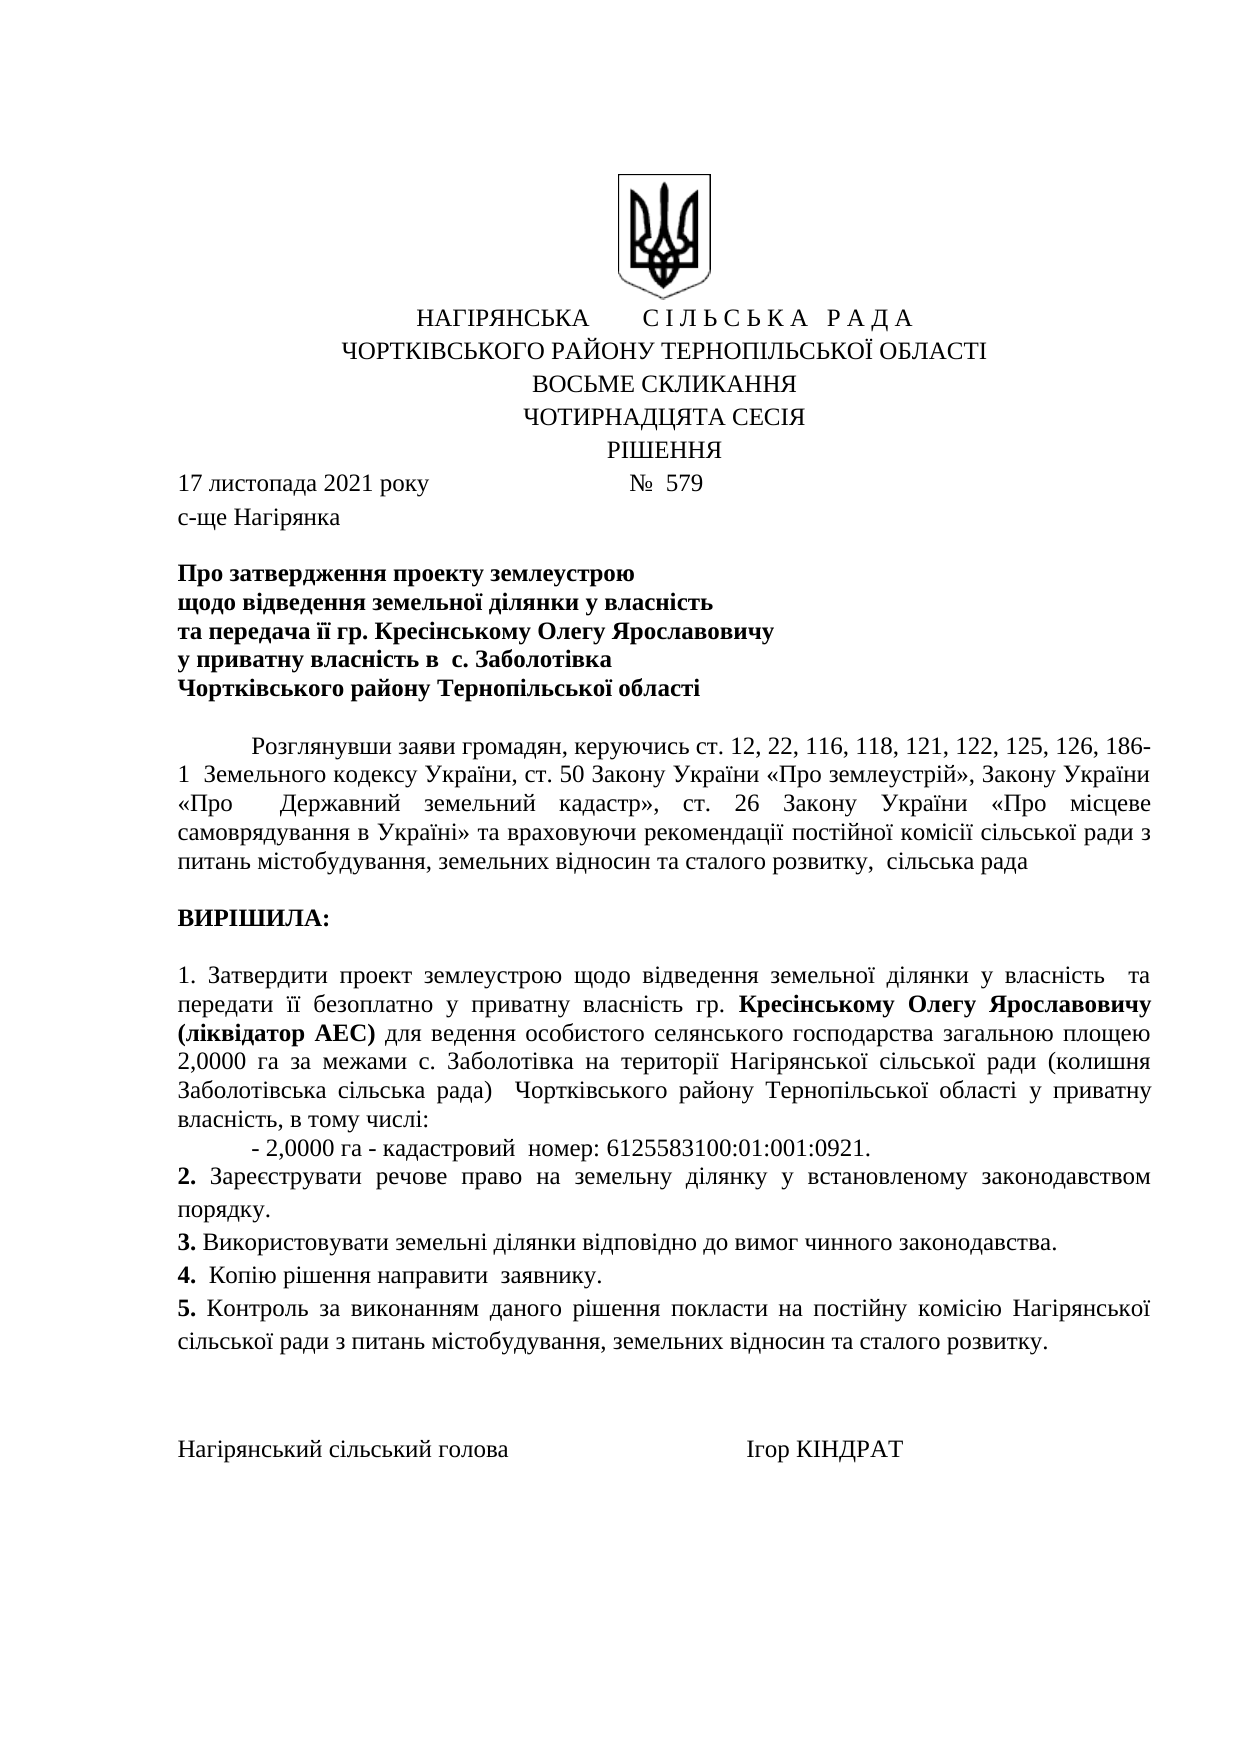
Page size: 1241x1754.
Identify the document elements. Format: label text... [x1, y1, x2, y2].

text ЧОТИРНАДЦЯТА СЕСІЯ [177, 402, 1152, 431]
text НАГІРЯНСЬКА С І Л Ь С Ь К А Р А Д А [177, 303, 1152, 332]
text ВИРІШИЛА: [177, 903, 1152, 931]
text та передача її гр. Кресінському Олегу Ярославовичу [177, 616, 1152, 644]
text РІШЕННЯ [177, 436, 1152, 464]
text 4. Копію рішення направити заявнику. [177, 1260, 1152, 1289]
text ЧОРТКІВСЬКОГО РАЙОНУ ТЕРНОПІЛЬСЬКОЇ ОБЛАСТІ [177, 336, 1152, 365]
text 1. Затвердити проект землеустрою щодо відведення земельної ділянки у власність та передати її безоплатно у приватну власність гр. Кресінському Олегу Ярославовичу (ліквідатор АЕС) для ведення особистого селянського господарства загальною площею за межами с. Заболотівка на території Нагірянської сільської ради (колишня Заболотівська сільська рада) Чортківського району Тернопільської області у приватну власність, в тому числі: [177, 960, 1152, 1133]
text - - кадастровий номер: 6125583100:01:001:0921. [177, 1133, 1152, 1161]
text Розглянувши заяви громадян, керуючись ст. 12, 22, 116, 118, 121, 122, 125, 126, 186-1 Земельного кодексу України, ст. 50 Закону України «Про землеустрій», Закону України «Про Державний земельний кадастр», ст. 26 Закону України «Про місцеве самоврядування в Україні» та враховуючи рекомендації постійної комісії сільської ради з питань містобудування, земельних відносин та сталого розвитку, сільська рада [177, 731, 1152, 874]
text у приватну власність в с. Заболотівка [177, 644, 1152, 673]
text Чортківського району Тернопільської області [177, 673, 1152, 702]
text Про затвердження проекту землеустрою [177, 558, 1152, 587]
text Нагірянський сільський голова Ігор КІНДРАТ [177, 1434, 1152, 1463]
text щодо відведення земельної ділянки у власність [177, 587, 1152, 616]
text с-ще Нагірянка [177, 502, 1152, 530]
text 5. Контроль за виконанням даного рішення покласти на постійну комісію Нагірянської сільської ради з питань містобудування, земельних відносин та сталого розвитку. [177, 1293, 1152, 1355]
text 2. Зареєструвати речове право на земельну ділянку у встановленому законодавством порядку. [177, 1161, 1152, 1223]
text 17 листопада 2021 року № 579 [177, 468, 1152, 497]
text ВОСЬМЕ СКЛИКАННЯ [177, 369, 1152, 398]
picture [618, 174, 711, 300]
text 3. Використовувати земельні ділянки відповідно до вимог чинного законодавства. [177, 1227, 1152, 1256]
